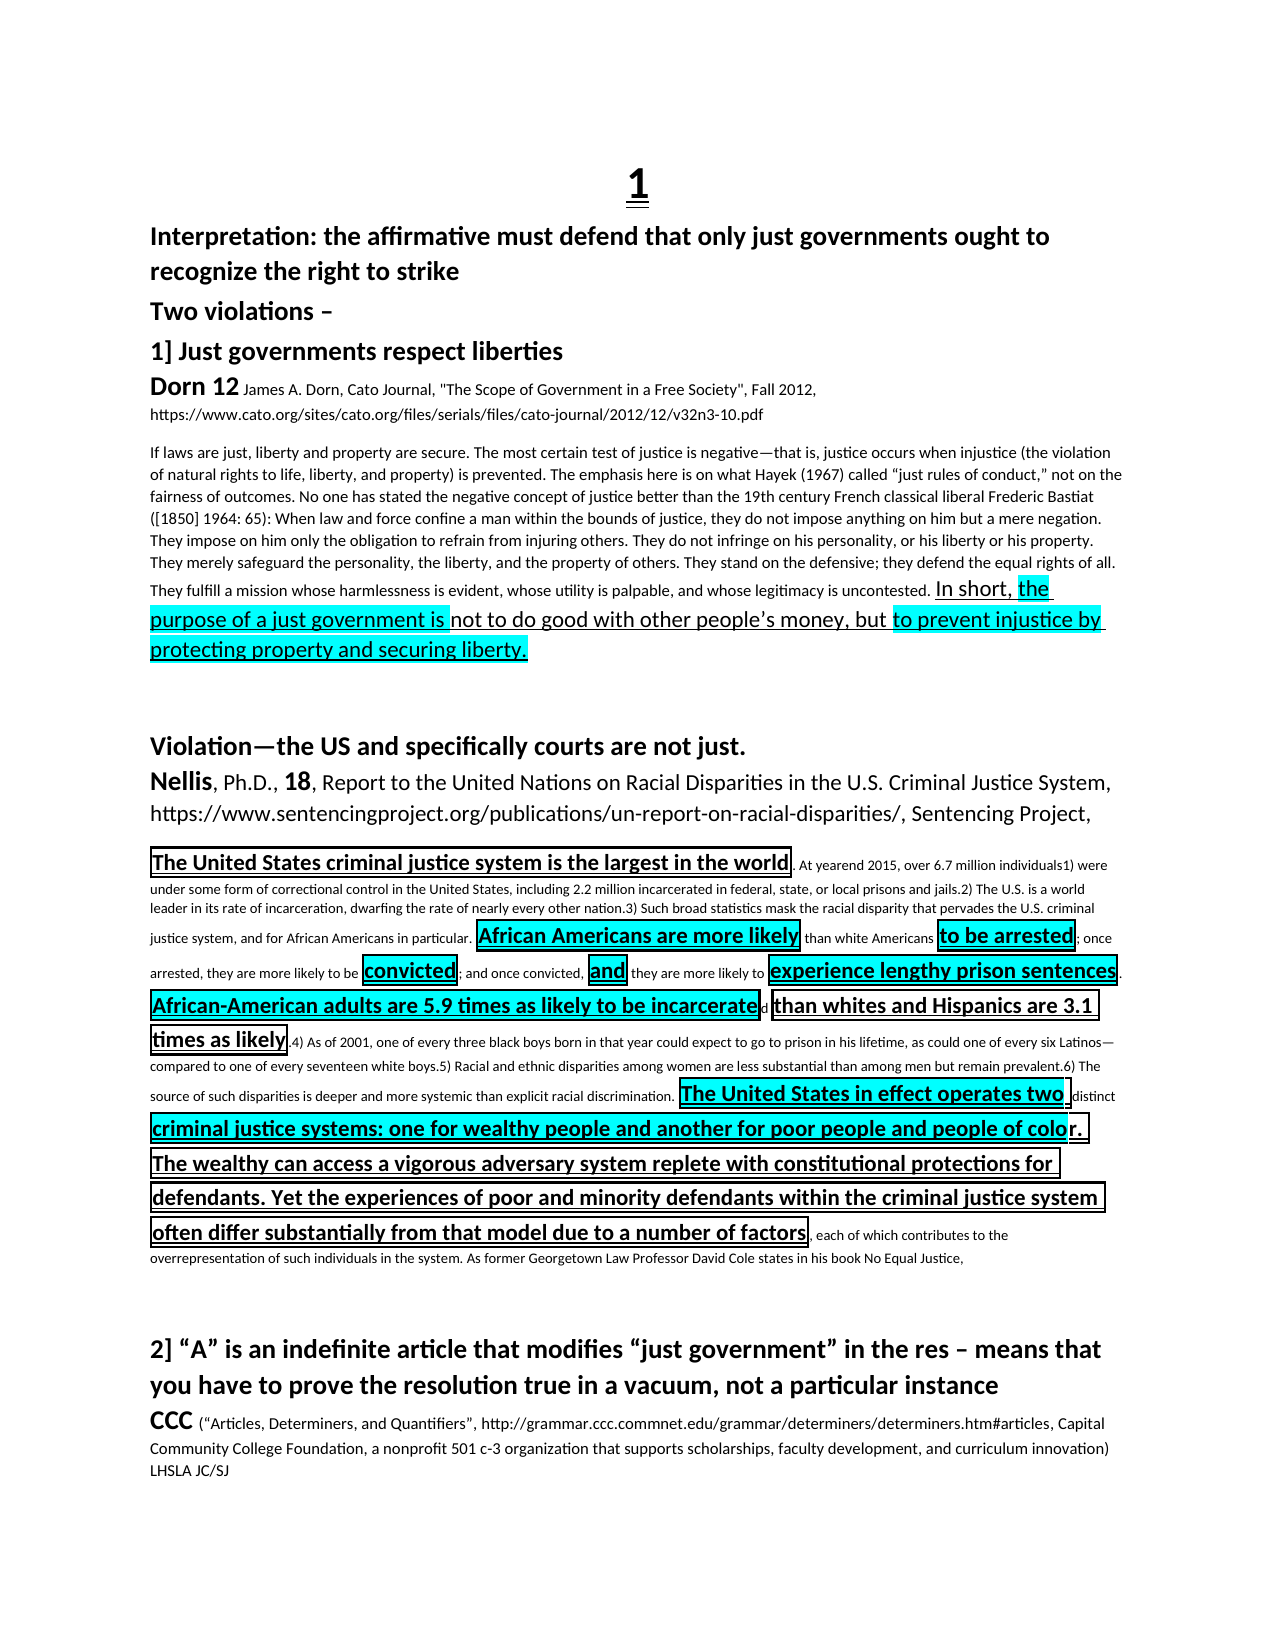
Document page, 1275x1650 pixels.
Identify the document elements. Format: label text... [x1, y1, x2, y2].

text The United States criminal justice system is the largest in the world. At yearend 2015, over 6.7 million individuals1) were under some form of correctional control in the United States, including 2.2 million incarcerated in federal, state, or local prisons and jails.2) The U.S. is a world leader in its rate of incarceration, dwarfing the rate of nearly every other nation.3) Such broad statistics mask the racial disparity that pervades the U.S. criminal justice system, and for African Americans in particular. African Americans are more likely than white Americans to be arrested; once arrested, they are more likely to be convicted; and once convicted, and they are more likely to experience lengthy prison sentences. African-American adults are 5.9 times as likely to be incarcerated than whites and Hispanics are 3.1 times as likely.4) As of 2001, one of every three black boys born in that year could expect to go to prison in his lifetime, as could one of every six Latinos—compared to one of every seventeen white boys.5) Racial and ethnic disparities among women are less substantial than among men but remain prevalent.6) The source of such disparities is deeper and more systemic than explicit racial discrimination. The United States in effect operates two distinct criminal justice systems: one for wealthy people and another for poor people and people of color. The wealthy can access a vigorous adversary system replete with constitutional protections for defendants. Yet the experiences of poor and minority defendants within the criminal justice system often differ substantially from that model due to a number of factors, each of which contributes to the overrepresentation of such individuals in the system. As former Georgetown Law Professor David Cole states in his book No Equal Justice, [150, 846, 1125, 1267]
subtitle Interpretation: the affirmative must defend that only just governments ought to recognize the right to strike [150, 219, 1125, 287]
subtitle Violation—the US and specifically courts are not just. [150, 729, 1125, 762]
text Nellis, Ph.D., 18, Report to the United Nations on Racial Disparities in the U.S. Criminal Justice System, https://www.sentencingproject.org/publications/un-report-on-racial-disparities/, Sentencing Project, [150, 764, 1125, 827]
subtitle Two violations – [150, 294, 1125, 327]
text Dorn 12 James A. Dorn, Cato Journal, "The Scope of Government in a Free Society", Fall 2012, https://www.cato.org/sites/cato.org/files/serials/files/cato-journal/2012/12/v32n3-10.pdf [150, 369, 1125, 424]
subtitle 2] “A” is an indefinite article that modifies “just government” in the res – means that you have to prove the resolution true in a vacuum, not a particular instance [150, 1332, 1125, 1401]
subtitle 1] Just governments respect liberties [150, 334, 1125, 367]
text CCC (“Articles, Determiners, and Quantifiers”, http://grammar.ccc.commnet.edu/grammar/determiners/determiners.htm#articles, Capital Community College Foundation, a nonprofit 501 c-3 organization that supports scholarships, faculty development, and curriculum innovation) LHSLA JC/SJ [150, 1403, 1125, 1480]
text If laws are just, liberty and property are secure. The most certain test of justice is negative—that is, justice occurs when injustice (the violation of natural rights to life, liberty, and property) is prevented. The emphasis here is on what Hayek (1967) called “just rules of conduct,” not on the fairness of outcomes. No one has stated the negative concept of justice better than the 19th century French classical liberal Frederic Bastiat ([1850] 1964: 65): When law and force confine a man within the bounds of justice, they do not impose anything on him but a mere negation. They impose on him only the obligation to refrain from injuring others. They do not infringe on his personality, or his liberty or his property. They merely safeguard the personality, the liberty, and the property of others. They stand on the defensive; they defend the equal rights of all. They fulfill a mission whose harmlessness is evident, whose utility is palpable, and whose legitimacy is uncontested. In short, the purpose of a just government is not to do good with other people’s money, but to prevent injustice by protecting property and securing liberty. [150, 443, 1125, 663]
subtitle 1 [150, 154, 1125, 210]
